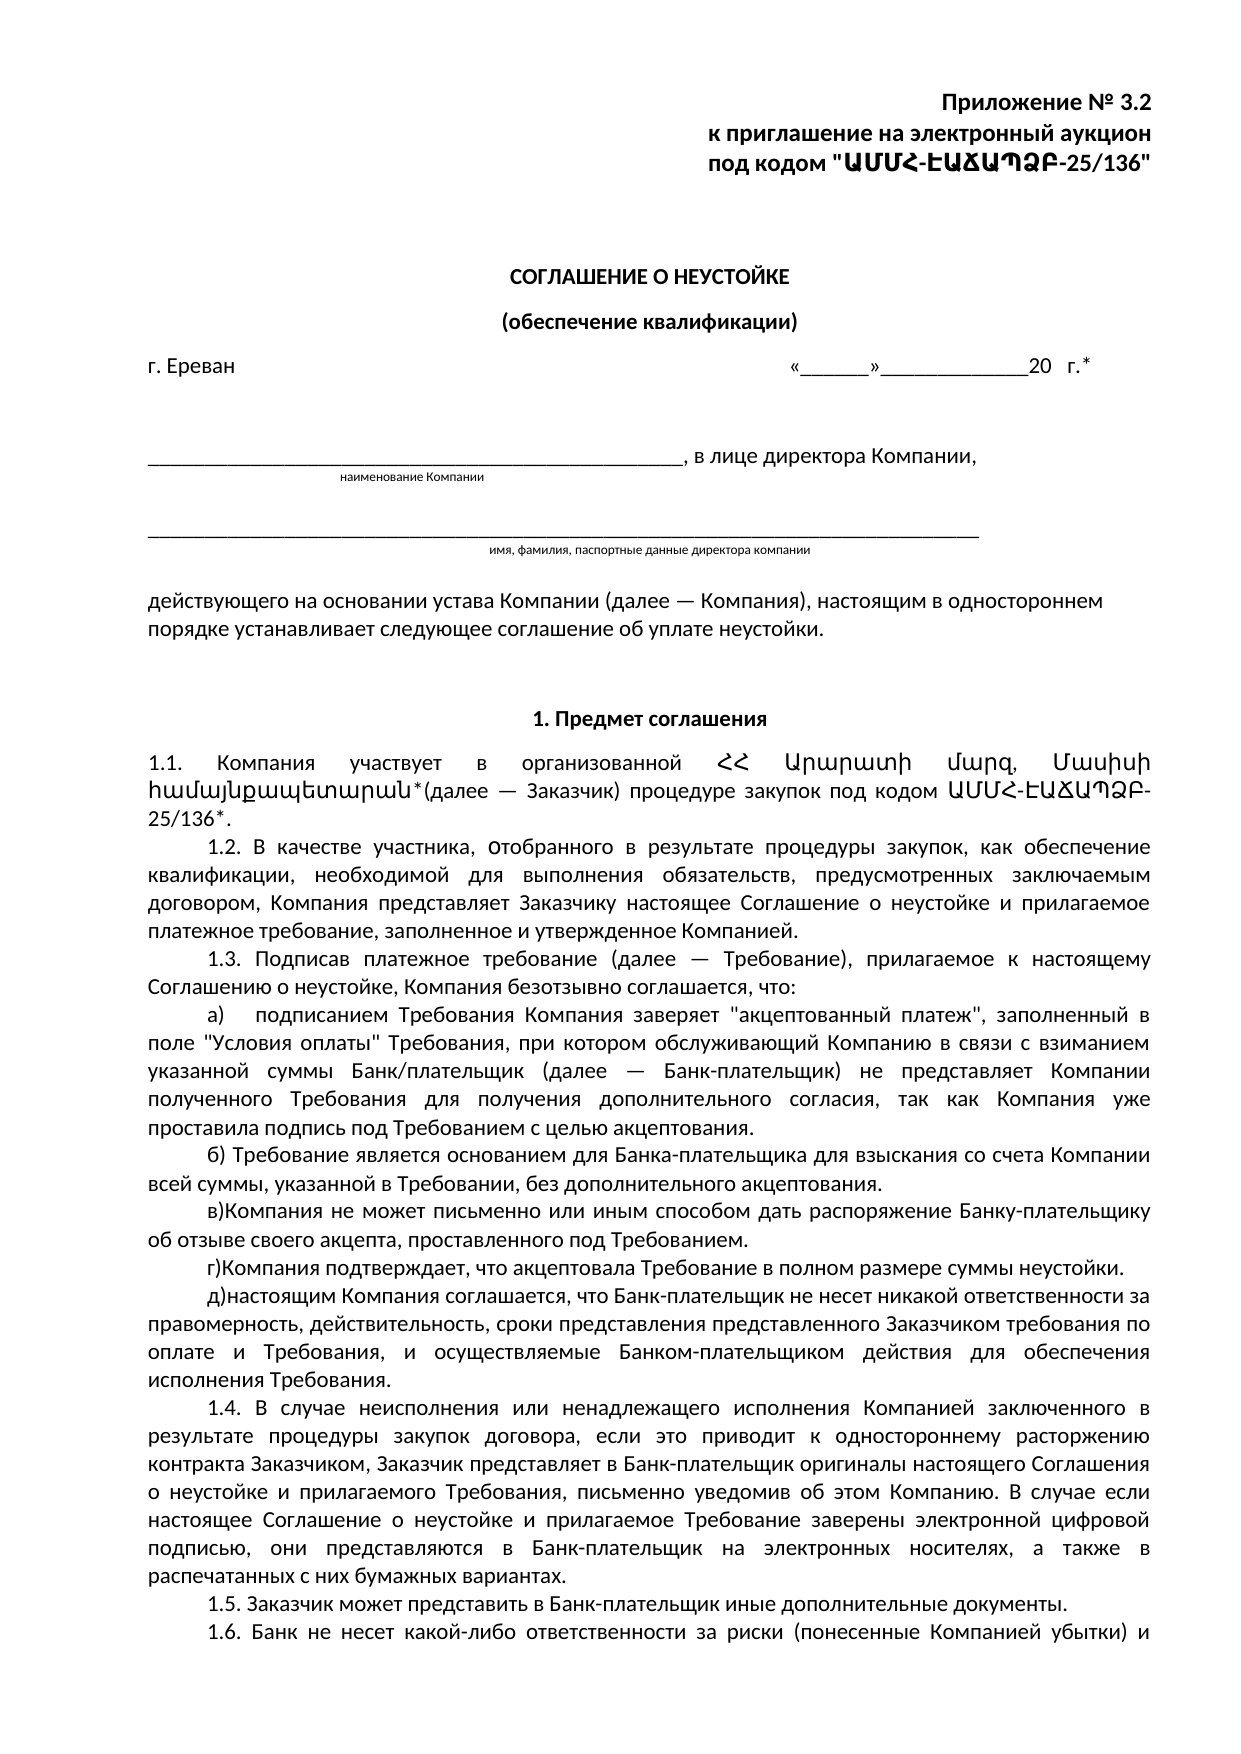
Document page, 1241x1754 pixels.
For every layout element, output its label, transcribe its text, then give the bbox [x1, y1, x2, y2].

table_header «______»_____________20 г.* [635, 351, 1104, 396]
text СОГЛАШЕНИЕ О НЕУСТОЙКЕ [148, 262, 1152, 290]
text б) Требование является основанием для Банка-плательщика для взыскания со счета Компании всей суммы, указанной в Требовании, без дополнительного акцептования. [148, 1141, 1152, 1197]
text Приложение № 3.2 [148, 86, 1152, 117]
text порядке устанавливает следующее соглашение об уплате неустойки. [148, 614, 1152, 642]
text д)настоящим Компания соглашается, что Банк-плательщик не несет никакой ответственности за правомерность, действительность, сроки представления представленного Заказчиком требования по оплате и Требования, и осуществляемые Банком-плательщиком действия для обеспечения исполнения Требования. [148, 1281, 1152, 1393]
text наименование Компании [340, 469, 1152, 497]
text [148, 1617, 1152, 1645]
text 1.2. В качестве участника, օтобранного в результате процедуры закупок, как обеспечение квалификации, необходимой для выполнения обязательств, предусмотренных заключаемым договором, Kомпания представляет Заказчику настоящее Соглашение о неустойке и прилагаемое платежное требование, заполненное и утвержденное Компанией. [148, 832, 1152, 944]
text 1.5. Заказчик может представить в Банк-плательщик иные дополнительные документы. [148, 1589, 1152, 1617]
text _________________________________________________________________________ [148, 513, 1152, 542]
text 1.1. Компания участвует в организованной ՀՀ Արարատի մարզ, Մասիսի համայնքապետարան*(далее — Заказчик) процедуре закупок под кодом ԱՄՄՀ-ԷԱՃԱՊՁԲ-25/136*. [148, 748, 1152, 832]
text под кодом "ԱՄՄՀ-ԷԱՃԱՊՁԲ-25/136" [177, 147, 1152, 178]
text в)Компания не может письменно или иным способом дать распоряжение Банку-плательщику об отзыве своего акцепта, проставленного под Требованием. [148, 1197, 1152, 1253]
text действующего на основании устава Компании (далее — Компания), настоящим в одностороннем [148, 586, 1152, 614]
text _______________________________________________, в лице директора Компании, [148, 441, 1152, 469]
text 1.4. В случае неисполнения или ненадлежащего исполнения Компанией заключенного в результате процедуры закупок договора, если это приводит к одностороннему расторжению контракта Заказчиком, Заказчик представляет в Банк-плательщик оригиналы настоящего Соглашения о неустойке и прилагаемого Требования, письменно уведомив об этом Компанию. В случае если настоящее Соглашение о неустойке и прилагаемое Требование заверены электронной цифровой подписью, они представляются в Банк-плательщик на электронных носителях, а также в распечатанных с них бумажных вариантах. [148, 1393, 1152, 1589]
text имя, фамилия, паспортные данные директора компании [148, 542, 1152, 569]
text 1. Предмет соглашения [148, 704, 1152, 732]
text 1.3. Подписав платежное требование (далее — Требование), прилагаемое к настоящему Соглашению о неустойке, Компания безотзывно соглашается, что: [148, 944, 1152, 1001]
text а) подписанием Требования Компания заверяет "акцептованный платеж", заполненный в поле "Условия оплаты" Требования, при котором обслуживающий Компанию в связи с взиманием указанной суммы Банк/плательщик (далее — Банк-плательщик) не представляет Компании полученного Требования для получения дополнительного согласия, так как Компания уже проставила подпись под Требованием с целью акцептования. [148, 1001, 1152, 1141]
text г)Компания подтверждает, что акцептовала Требование в полном размере суммы неустойки. [148, 1253, 1152, 1281]
table_header г. Ереван [136, 351, 635, 396]
text (обеспечение квалификации) [148, 307, 1152, 335]
text к приглашение на электронный аукцион [177, 117, 1152, 147]
